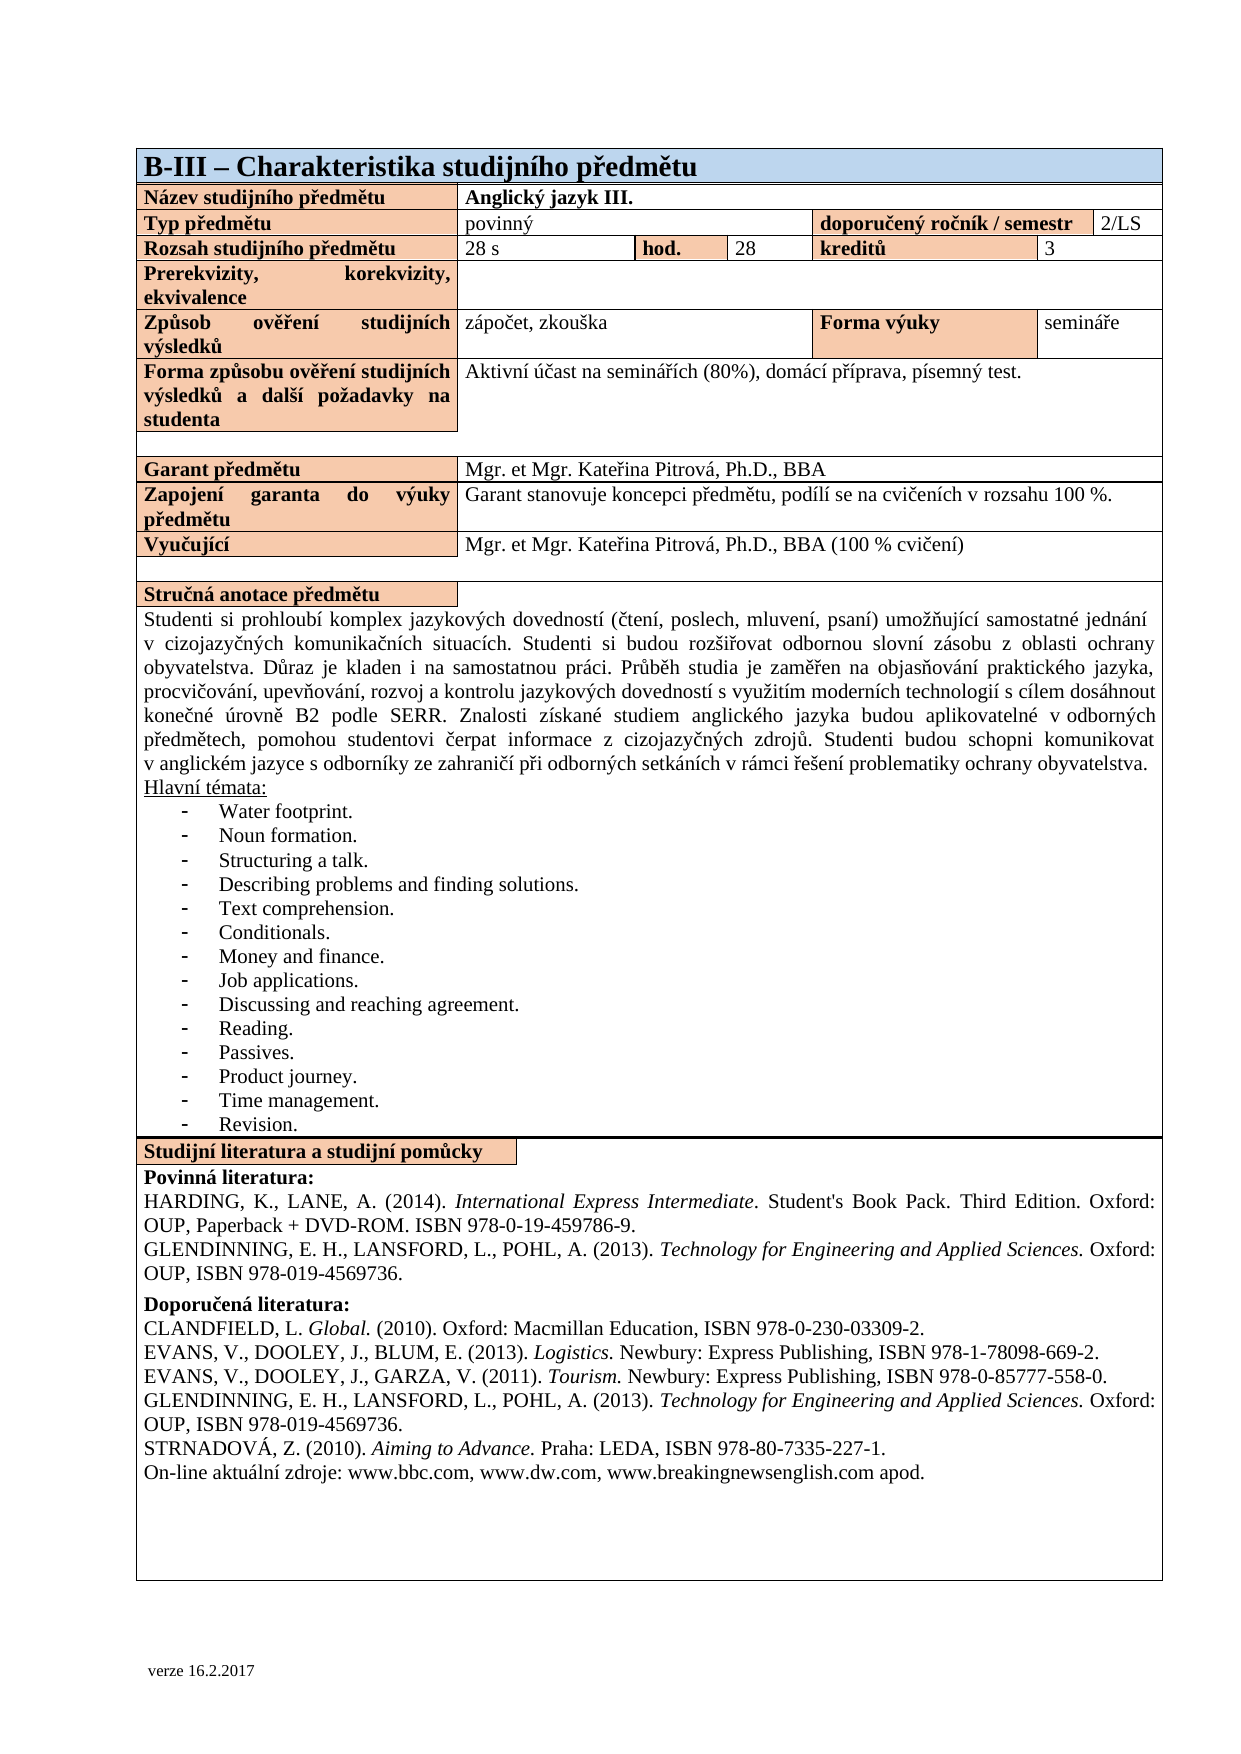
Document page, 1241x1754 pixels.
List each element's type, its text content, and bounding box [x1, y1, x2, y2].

table_cell [458, 582, 1162, 606]
table_cell Studijní literatura a studijní pomůcky [137, 1139, 516, 1164]
table_cell Anglický jazyk III. [458, 185, 1162, 209]
table_cell Forma způsobu ověření studijních výsledků a další požadavky na studenta [137, 359, 457, 431]
table_cell Rozsah studijního předmětu [137, 236, 457, 259]
table_cell 28 s [458, 236, 634, 259]
table_cell Povinná literatura: HARDING, K., LANE, A. (2014). International Express Intermediate. Student's Book Pack. Third Edition. Oxford: OUP, Paperback + DVD-ROM. ISBN 978-0-19-459786-9. GLENDINNING, E. H., LANSFORD, L., POHL, A. (2013). Technology for Engineering and Applied Sciences. Oxford: OUP, ISBN 978-019-4569736. Doporučená literatura: CLANDFIELD, L. Global. (2010). Oxford: Macmillan Education, ISBN 978-0-230-03309-2. EVANS, V., DOOLEY, J., BLUM, E. (2013). Logistics. Newbury: Express Publishing, ISBN 978-1-78098-669-2. EVANS, V., DOOLEY, J., GARZA, V. (2011). Tourism. Newbury: Express Publishing, ISBN 978-0-85777-558-0. GLENDINNING, E. H., LANSFORD, L., POHL, A. (2013). Technology for Engineering and Applied Sciences. Oxford: OUP, ISBN 978-019-4569736. STRNADOVÁ, Z. (2010). Aiming to Advance. Praha: LEDA, ISBN 978-80-7335-227-1. On-line aktuální zdroje: www.bbc.com, www.dw.com, www.breakingnewsenglish.com apod. [137, 1164, 1162, 1580]
table_cell kreditů [813, 236, 1037, 259]
table_cell Mgr. et Mgr. , Ph.D., BBA [458, 457, 1162, 481]
table_cell Aktivní účast na seminářích (80%), domácí příprava, písemný test. [458, 359, 1162, 431]
table_cell [458, 261, 1162, 309]
table_cell Forma výuky [813, 310, 1037, 358]
table_cell [137, 431, 1162, 456]
table_cell Vyučující [137, 532, 457, 556]
table_cell [137, 556, 1162, 581]
table_cell semináře [1038, 310, 1162, 358]
table_cell Garant předmětu [137, 457, 457, 481]
table_cell povinný [458, 210, 812, 234]
table_cell Zapojení garanta do výuky předmětu [137, 483, 457, 531]
table_cell Název studijního předmětu [137, 185, 457, 209]
table_cell Studenti si prohloubí komplex jazykových dovedností (čtení, poslech, mluvení, psaní) umožňující samostatné jednání v cizojazyčných komunikačních situacích. Studenti si budou rozšiřovat odbornou slovní zásobu z oblasti ochrany obyvatelstva. Důraz je kladen i na samostatnou práci. Průběh studia je zaměřen na objasňování praktického jazyka, procvičování, upevňování, rozvoj a kontrolu jazykových dovedností s využitím moderních technologií s cílem dosáhnout konečné úrovně B2 podle SERR. Znalosti získané studiem anglického jazyka budou aplikovatelné v odborných předmětech, pomohou studentovi čerpat informace z cizojazyčných zdrojů. Studenti budou schopni komunikovat v anglickém jazyce s odborníky ze zahraničí při odborných setkáních v rámci řešení problematiky ochrany obyvatelstva. Hlavní témata: Water footprint. Noun formation. Structuring a talk. Describing problems and finding solutions. Text comprehension. Conditionals. Money and finance. Job applications. Discussing and reaching agreement. . Passives. Product journey. Time management. Revision. [137, 606, 1162, 1136]
table_cell Mgr. et Mgr. , Ph.D., BBA (100 % cvičení) [458, 532, 1162, 556]
table_cell 3 [1038, 236, 1162, 259]
table_cell 28 [728, 236, 812, 259]
table_cell 2/LS [1094, 210, 1162, 234]
table_cell [517, 1139, 1162, 1164]
table_cell Prerekvizity, korekvizity, ekvivalence [137, 261, 457, 309]
table_header B-III – Charakteristika studijního předmětu [137, 149, 1162, 182]
table_cell doporučený ročník / semestr [813, 210, 1093, 234]
table_cell Typ předmětu [137, 210, 457, 234]
table_cell Způsob ověření studijních výsledků [137, 310, 457, 358]
table_cell zápočet, zkouška [458, 310, 812, 358]
table_cell hod. [636, 236, 727, 259]
table_cell Stručná anotace předmětu [137, 582, 457, 606]
table_cell Garant stanovuje koncepci předmětu, podílí se na cvičeních v rozsahu 100 %. [458, 483, 1162, 531]
